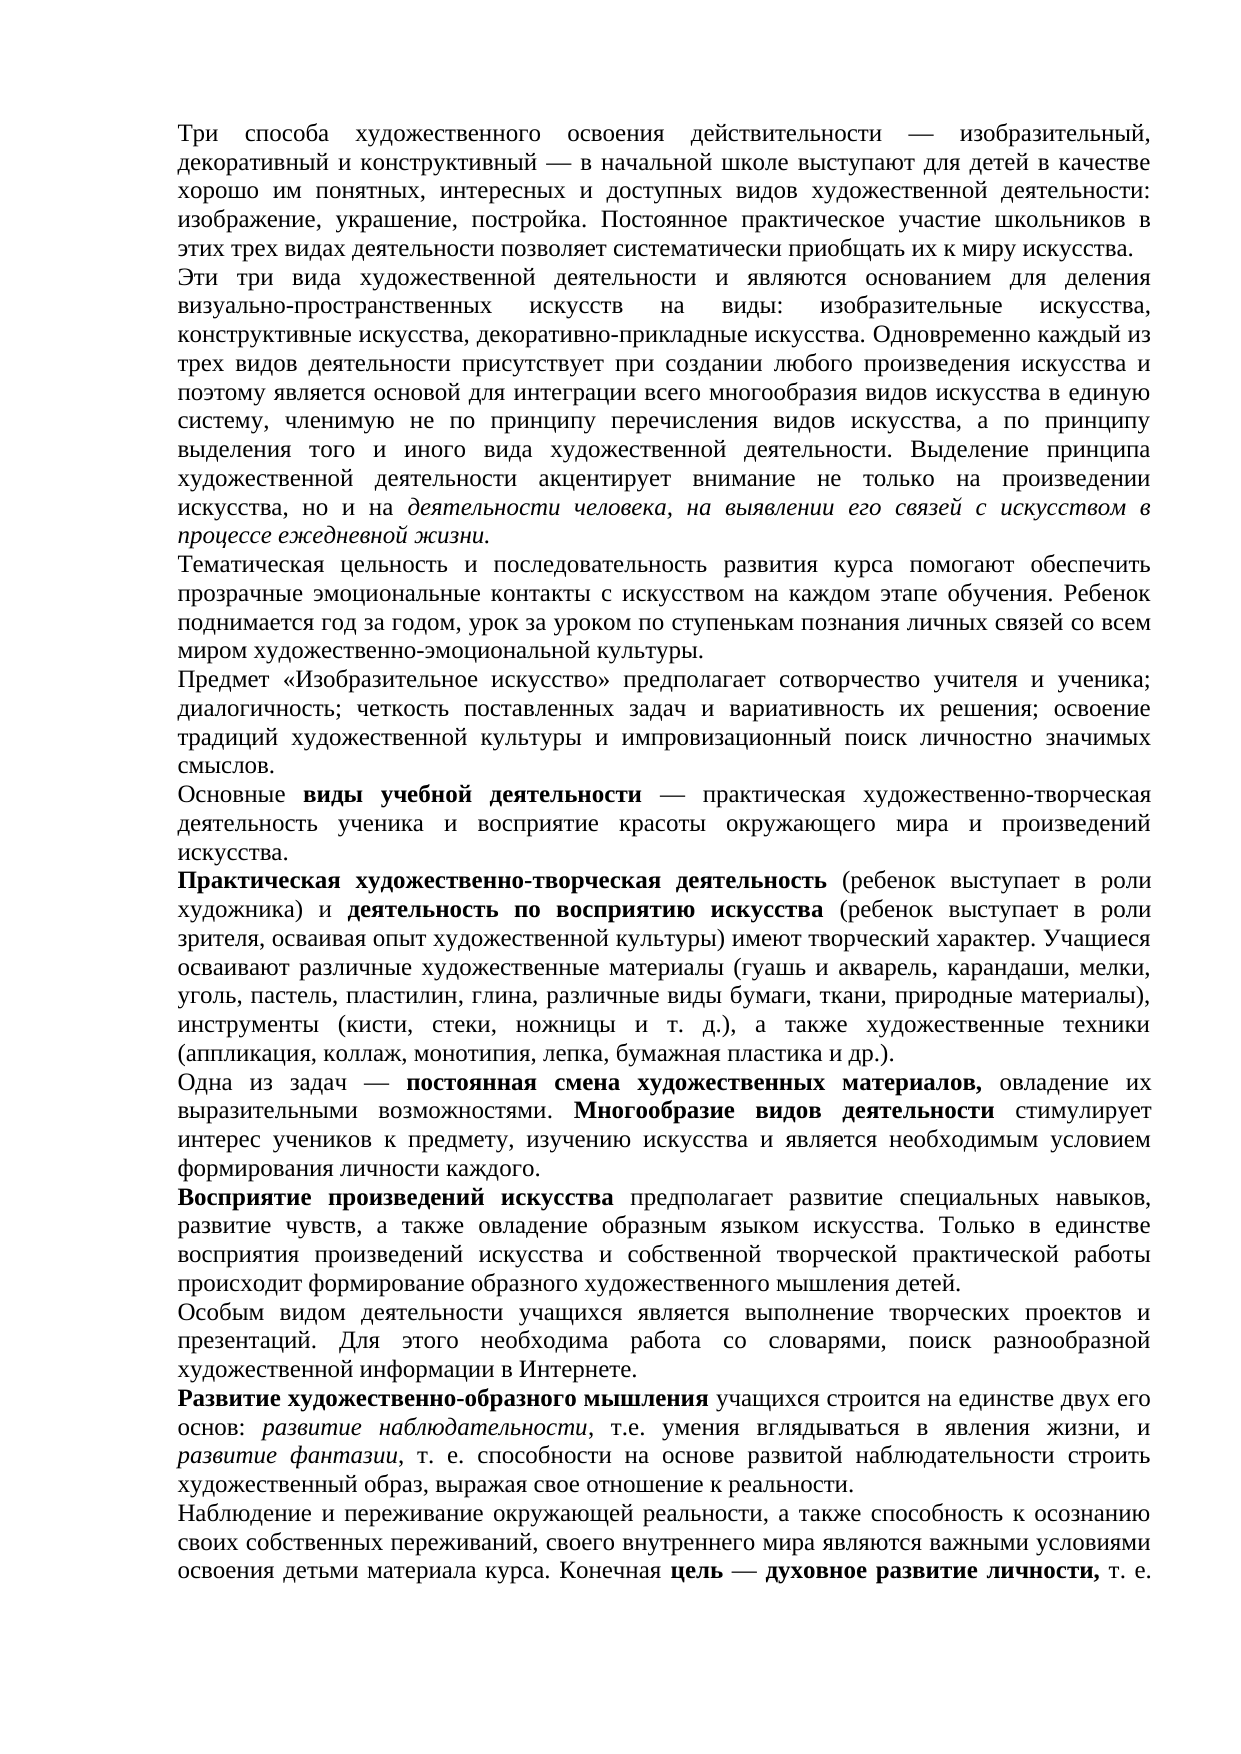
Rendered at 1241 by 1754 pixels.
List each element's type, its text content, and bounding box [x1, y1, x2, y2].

text Предмет «Изобразительное искусство» предполагает сотворчество учителя и ученика; диалогичность; четкость поставленных задач и вариативность их решения; освоение традиций художественной культуры и импровизационный поиск личностно значимых смыслов. [177, 664, 1152, 779]
text Особым видом деятельности учащихся является выполнение творческих проектов и презентаций. Для этого необходима работа со словарями, поиск разнообразной художественной информации в Интернете. [177, 1297, 1152, 1383]
text Одна из задач — постоянная смена художественных материалов, овладение их выразительными возможностями. Многообразие видов деятельности стимулирует интерес учеников к предмету, изучению искусства и является необходимым условием формирования личности каждого. [177, 1067, 1152, 1182]
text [177, 1498, 1152, 1584]
text Три способа художественного освоения действительности — изобразительный, декоративный и конструктивный — в начальной школе выступают для детей в качестве хорошо им понятных, интересных и доступных видов художественной деятельности: изображение, украшение, постройка. Постоянное практическое участие школьников в этих трех видах деятельности позволяет систематически приобщать их к миру искусства. [177, 118, 1152, 262]
text Развитие художественно-образного мышления учащихся строится на единстве двух его основ: развитие наблюдательности, т.е. умения вглядываться в явления жизни, и развитие фантазии, т. е. способности на основе развитой наблюдательности строить художественный образ, выражая свое отношение к реальности. [177, 1383, 1152, 1498]
text Эти три вида художественной деятельности и являются основанием для деления визуально-пространственных искусств на виды: изобразительные искусства, конструктивные искусства, декоративно-прикладные искусства. Одновременно каждый из трех видов деятельности присутствует при создании любого произведения искусства и поэтому является основой для интеграции всего многообразия видов искусства в единую систему, членимую не по принципу перечисления видов искусства, а по принципу выделения того и иного вида художественной деятельности. Выделение принципа художественной деятельности акцентирует внимание не только на произведении искусства, но и на деятельности человека, на выявлении его связей с искусством в процессе ежедневной жизни. [177, 262, 1152, 549]
text Основные виды учебной деятельности — практическая художественно-творческая деятельность ученика и восприятие красоты окружающего мира и произведений искусства. [177, 779, 1152, 866]
text Восприятие произведений искусства предполагает развитие специальных навыков, развитие чувств, а также овладение образным языком искусства. Только в единстве восприятия произведений искусства и собственной творческой практической работы происходит формирование образного художественного мышления детей. [177, 1182, 1152, 1297]
text Практическая художественно-творческая деятельность (ребенок выступает в роли художника) и деятельность по восприятию искусства (ребенок выступает в роли зрителя, осваивая опыт художественной культуры) имеют творческий характер. Учащиеся осваивают различные художественные материалы (гуашь и акварель, карандаши, мелки, уголь, пастель, пластилин, глина, различные виды бумаги, ткани, природные материалы), инструменты (кисти, стеки, ножницы и т. д.), а также художественные техники (аппликация, коллаж, монотипия, лепка, бумажная пластика и др.). [177, 866, 1152, 1067]
text Тематическая цельность и последовательность развития курса помогают обеспечить прозрачные эмоциональные контакты с искусством на каждом этапе обучения. Ребенок поднимается год за годом, урок за уроком по ступенькам познания личных связей со всем миром художественно-эмоциональной культуры. [177, 549, 1152, 664]
